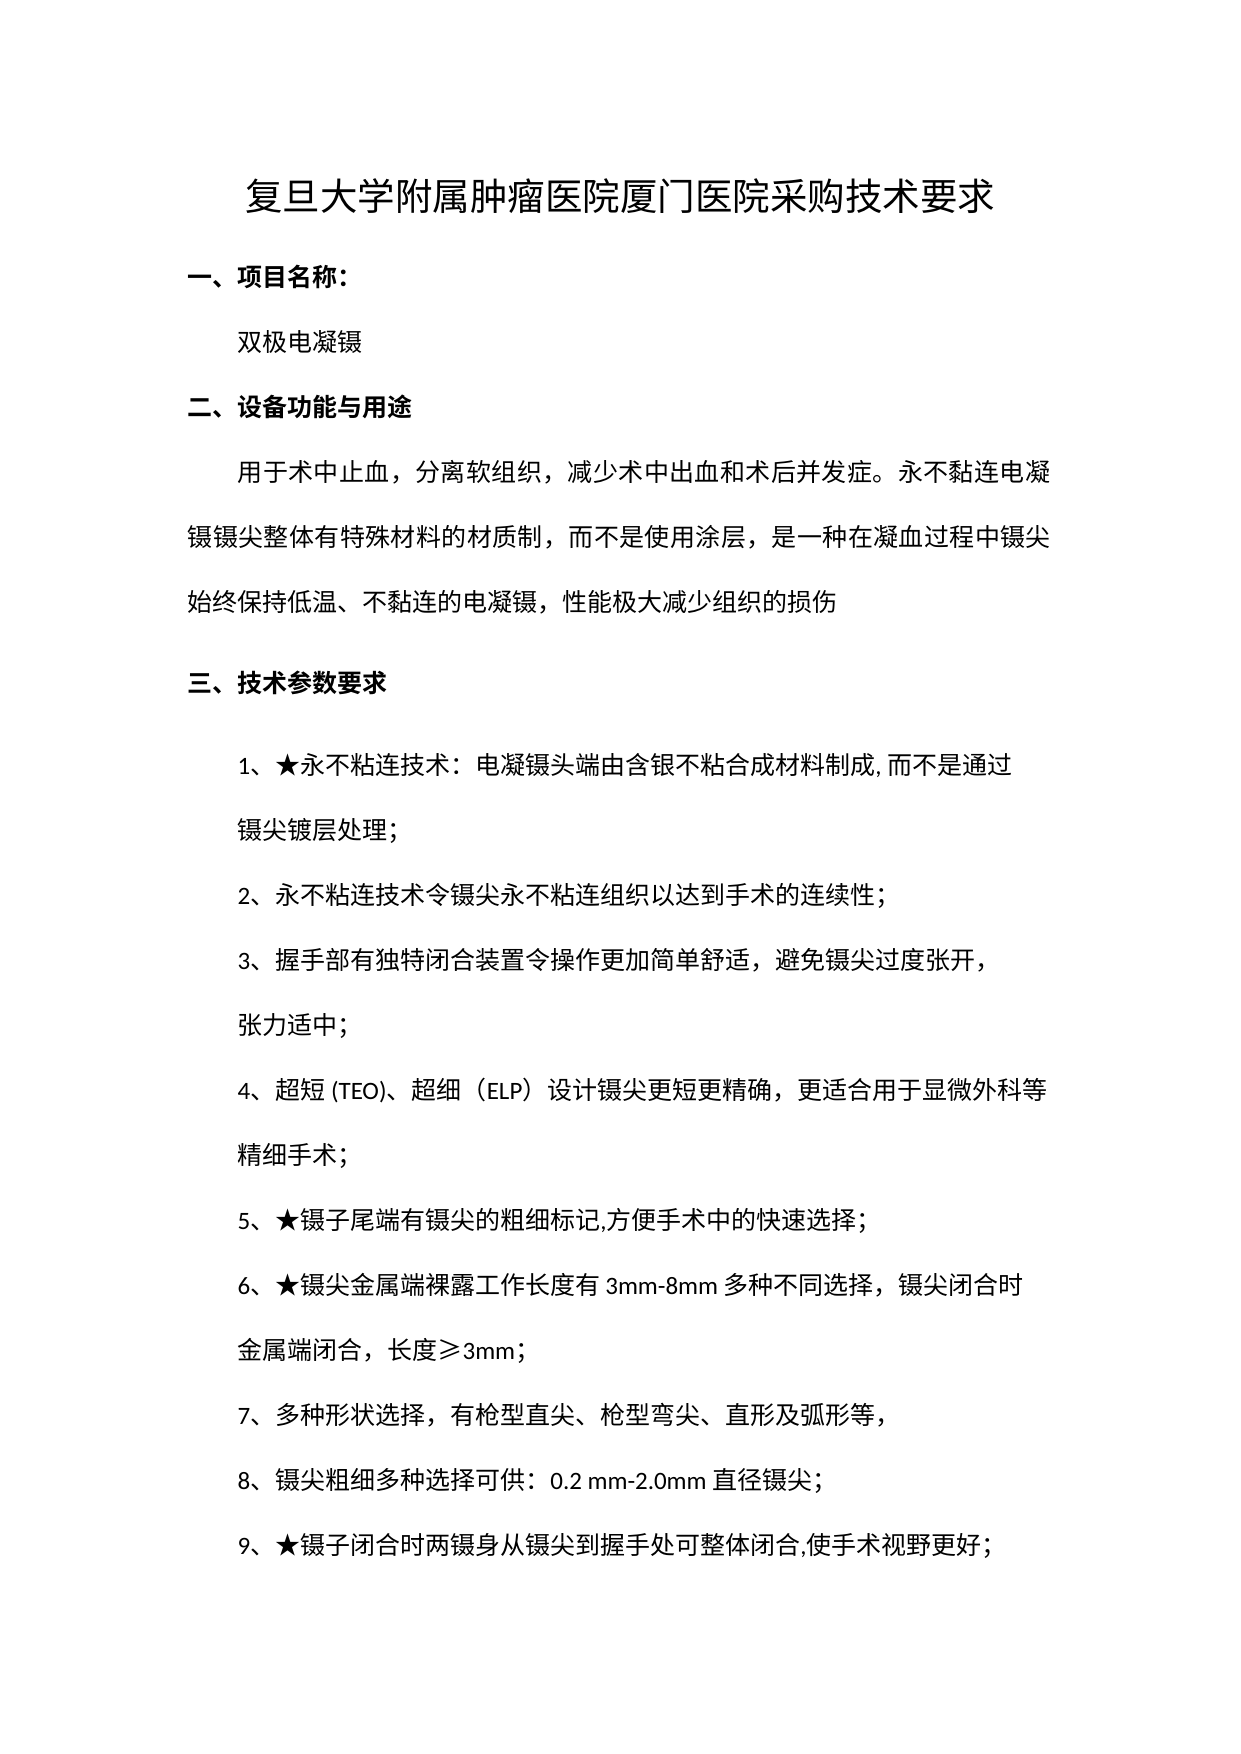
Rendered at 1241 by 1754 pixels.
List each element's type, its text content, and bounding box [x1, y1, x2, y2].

text 7、多种形状选择，有枪型直尖、枪型弯尖、直形及弧形等， [187, 1381, 1053, 1446]
text 二、设备功能与用途 [187, 373, 1053, 438]
text 1、★永不粘连技术：电凝镊头端由含银不粘合成材料制成, 而不是通过 [187, 731, 1053, 796]
text 6、★镊尖金属端裸露工作长度有3mm-8mm 多种不同选择，镊尖闭合时 [187, 1251, 1053, 1316]
text 张力适中； [187, 991, 1053, 1056]
text 5、★镊子尾端有镊尖的粗细标记,方便手术中的快速选择； [187, 1186, 1053, 1251]
text 8、镊尖粗细多种选择可供：0.2 mm-2.0mm 直径镊尖； [187, 1446, 1053, 1511]
text 复旦大学附属肿瘤医院厦门医院采购技术要求 [187, 162, 1053, 227]
text 一、项目名称： [187, 243, 1053, 308]
text 三、技术参数要求 [187, 649, 1053, 714]
text 金属端闭合，长度≥3mm； [187, 1316, 1053, 1381]
text 3、握手部有独特闭合装置令操作更加简单舒适，避免镊尖过度张开， [187, 926, 1053, 991]
text 用于术中止血，分离软组织，减少术中出血和术后并发症。永不黏连电凝镊镊尖整体有特殊材料的材质制，而不是使用涂层，是一种在凝血过程中镊尖始终保持低温、不黏连的电凝镊，性能极大减少组织的损伤 [187, 438, 1053, 633]
text 4、超短 (TEO)、超细（ELP）设计镊尖更短更精确，更适合用于显微外科等 [187, 1056, 1053, 1121]
text 双极电凝镊 [187, 308, 1053, 373]
text 镊尖镀层处理； [187, 796, 1053, 861]
text 精细手术； [187, 1121, 1053, 1186]
text 9、★镊子闭合时两镊身从镊尖到握手处可整体闭合,使手术视野更好； [187, 1511, 1053, 1576]
text 2、永不粘连技术令镊尖永不粘连组织以达到手术的连续性； [187, 861, 1053, 926]
